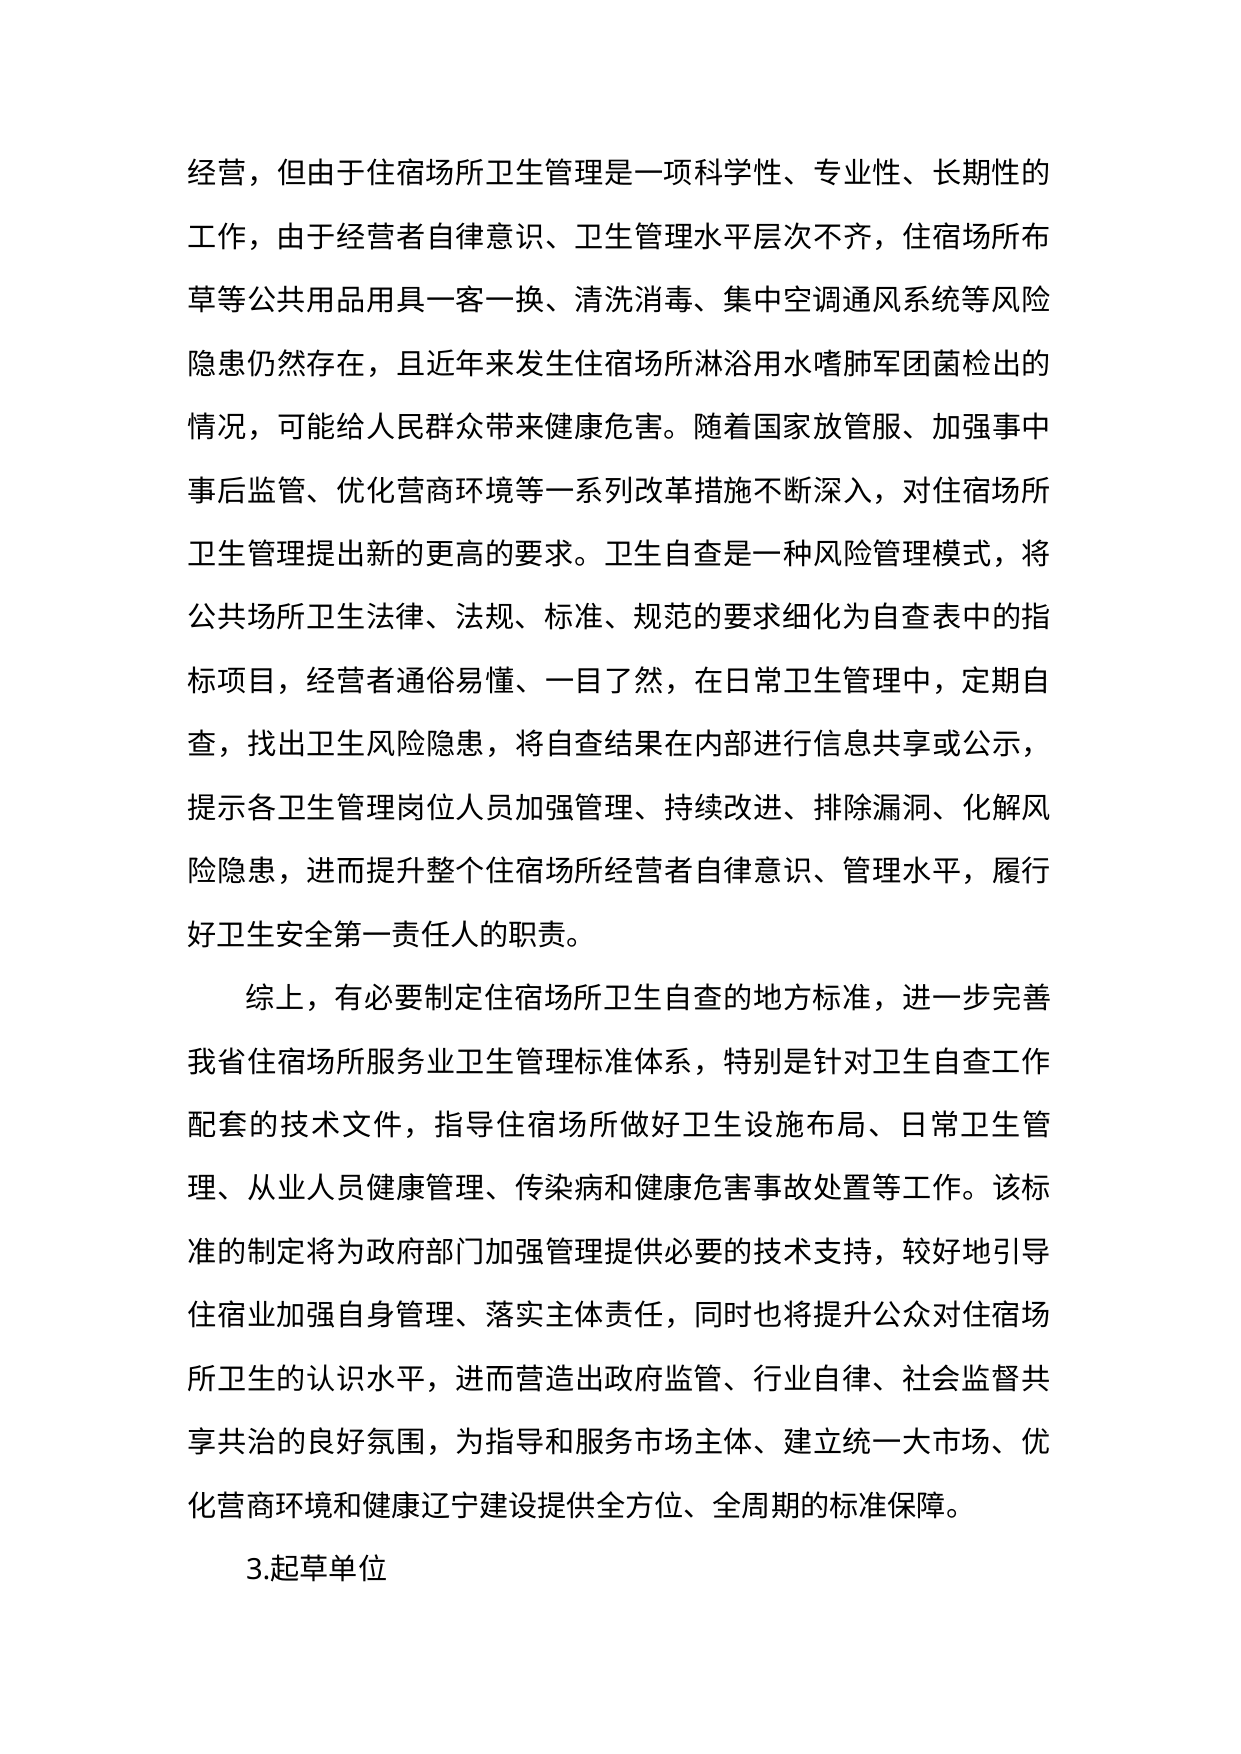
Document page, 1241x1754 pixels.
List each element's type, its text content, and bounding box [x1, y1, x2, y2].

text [187, 150, 1053, 953]
text 综上，有必要制定住宿场所卫生自查的地方标准，进一步完善我省住宿场所服务业卫生管理标准体系，特别是针对卫生自查工作配套的技术文件，指导住宿场所做好卫生设施布局、日常卫生管理、从业人员健康管理、传染病和健康危害事故处置等工作。该标准的制定将为政府部门加强管理提供必要的技术支持，较好地引导住宿业加强自身管理、落实主体责任，同时也将提升公众对住宿场所卫生的认识水平，进而营造出政府监管、行业自律、社会监督共享共治的良好氛围，为指导和服务市场主体、建立统一大市场、优化营商环境和健康辽宁建设提供全方位、全周期的标准保障。 [187, 975, 1053, 1524]
list 3.起草单位 [187, 1546, 1053, 1588]
